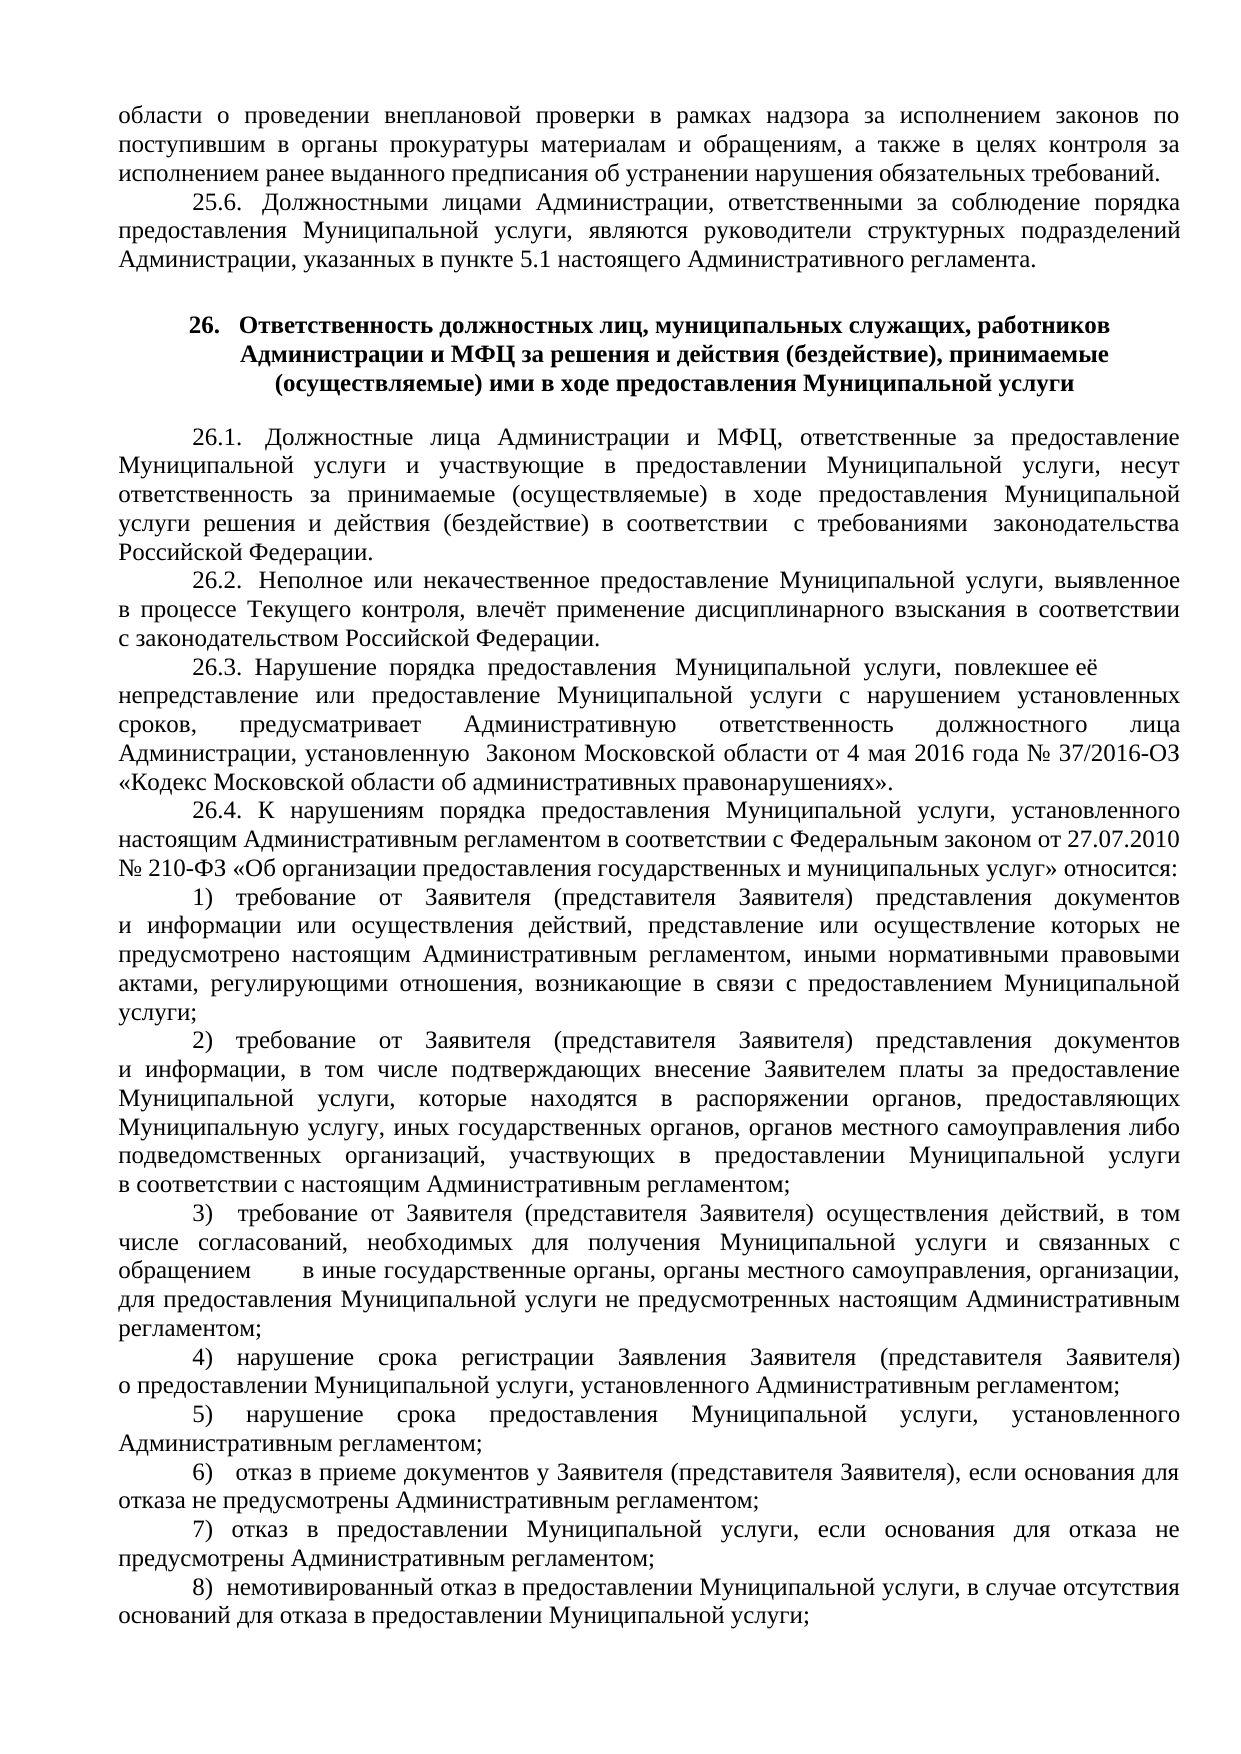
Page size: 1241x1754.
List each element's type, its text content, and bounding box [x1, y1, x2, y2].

text 1) требование от Заявителя (представителя Заявителя) представления документов и информации или осуществления действий, представление или осуществление которых не предусмотрено настоящим Административным регламентом, иными нормативными правовыми актами, регулирующими отношения, возникающие в связи с предоставлением Муниципальной услуги; [118, 882, 1181, 1025]
text 8) немотивированный отказ в предоставлении Муниципальной услуги, в случае отсутствия оснований для отказа в предоставлении Муниципальной услуги; [118, 1572, 1181, 1629]
text 26.1. Должностные лица Администрации и МФЦ, ответственные за предоставление Муниципальной услуги и участвующие в предоставлении Муниципальной услуги, несут ответственность за принимаемые (осуществляемые) в ходе предоставления Муниципальной услуги решения и действия (бездействие) в соответствии с требованиями законодательства Российской Федерации. [118, 422, 1181, 565]
text 2) требование от Заявителя (представителя Заявителя) представления документов и информации, в том числе подтверждающих внесение Заявителем платы за предоставление Муниципальной услуги, которые находятся в распоряжении органов, предоставляющих Муниципальную услугу, иных государственных органов, органов местного самоуправления либо подведомственных организаций, участвующих в предоставлении Муниципальной услуги в соответствии с настоящим Административным регламентом; [118, 1025, 1181, 1198]
text 4) нарушение срока регистрации Заявления Заявителя (представителя Заявителя) о предоставлении Муниципальной услуги, установленного Административным регламентом; [118, 1342, 1181, 1399]
text 26.4. К нарушениям порядка предоставления Муниципальной услуги, установленного настоящим Административным регламентом в соответствии с Федеральным законом от 27.07.2010 № 210-ФЗ «Об организации предоставления государственных и муниципальных услуг» относится: [118, 795, 1181, 882]
list Должностными лицами Администрации, ответственными за соблюдение порядка предоставления Муниципальной услуги, являются руководители структурных подразделений Администрации, указанных в пункте 5.1 настоящего Административного регламента. [118, 187, 1181, 273]
text 6) отказ в приеме документов у Заявителя (представителя Заявителя), если основания для отказа не предусмотрены Административным регламентом; [118, 1457, 1181, 1514]
text непредставление или предоставление Муниципальной услуги с нарушением установленных сроков, предусматривает Административную ответственность должностного лица Администрации, установленную Законом Московской области от 4 мая 2016 года № 37/2016-ОЗ «Кодекс Московской области об административных правонарушениях». [118, 680, 1181, 795]
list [118, 100, 1181, 187]
text 3) требование от Заявителя (представителя Заявителя) осуществления действий, в том числе согласований, необходимых для получения Муниципальной услуги и связанных с обращением в иные государственные органы, органы местного самоуправления, организации, для предоставления Муниципальной услуги не предусмотренных настоящим Административным регламентом; [118, 1198, 1181, 1342]
text 5) нарушение срока предоставления Муниципальной услуги, установленного Административным регламентом; [118, 1399, 1181, 1457]
list Ответственность должностных лиц, муниципальных служащих, работников Администрации и МФЦ за решения и действия (бездействие), принимаемые (осуществляемые) ими в ходе предоставления Муниципальной услуги [118, 310, 1181, 397]
text 26.3. Нарушение порядка предоставления Муниципальной услуги, повлекшее её [118, 652, 1181, 680]
text 7) отказ в предоставлении Муниципальной услуги, если основания для отказа не предусмотрены Административным регламентом; [118, 1514, 1181, 1572]
text 26.2. Неполное или некачественное предоставление Муниципальной услуги, выявленное в процессе Текущего контроля, влечёт применение дисциплинарного взыскания в соответствии с законодательством Российской Федерации. [118, 565, 1181, 652]
